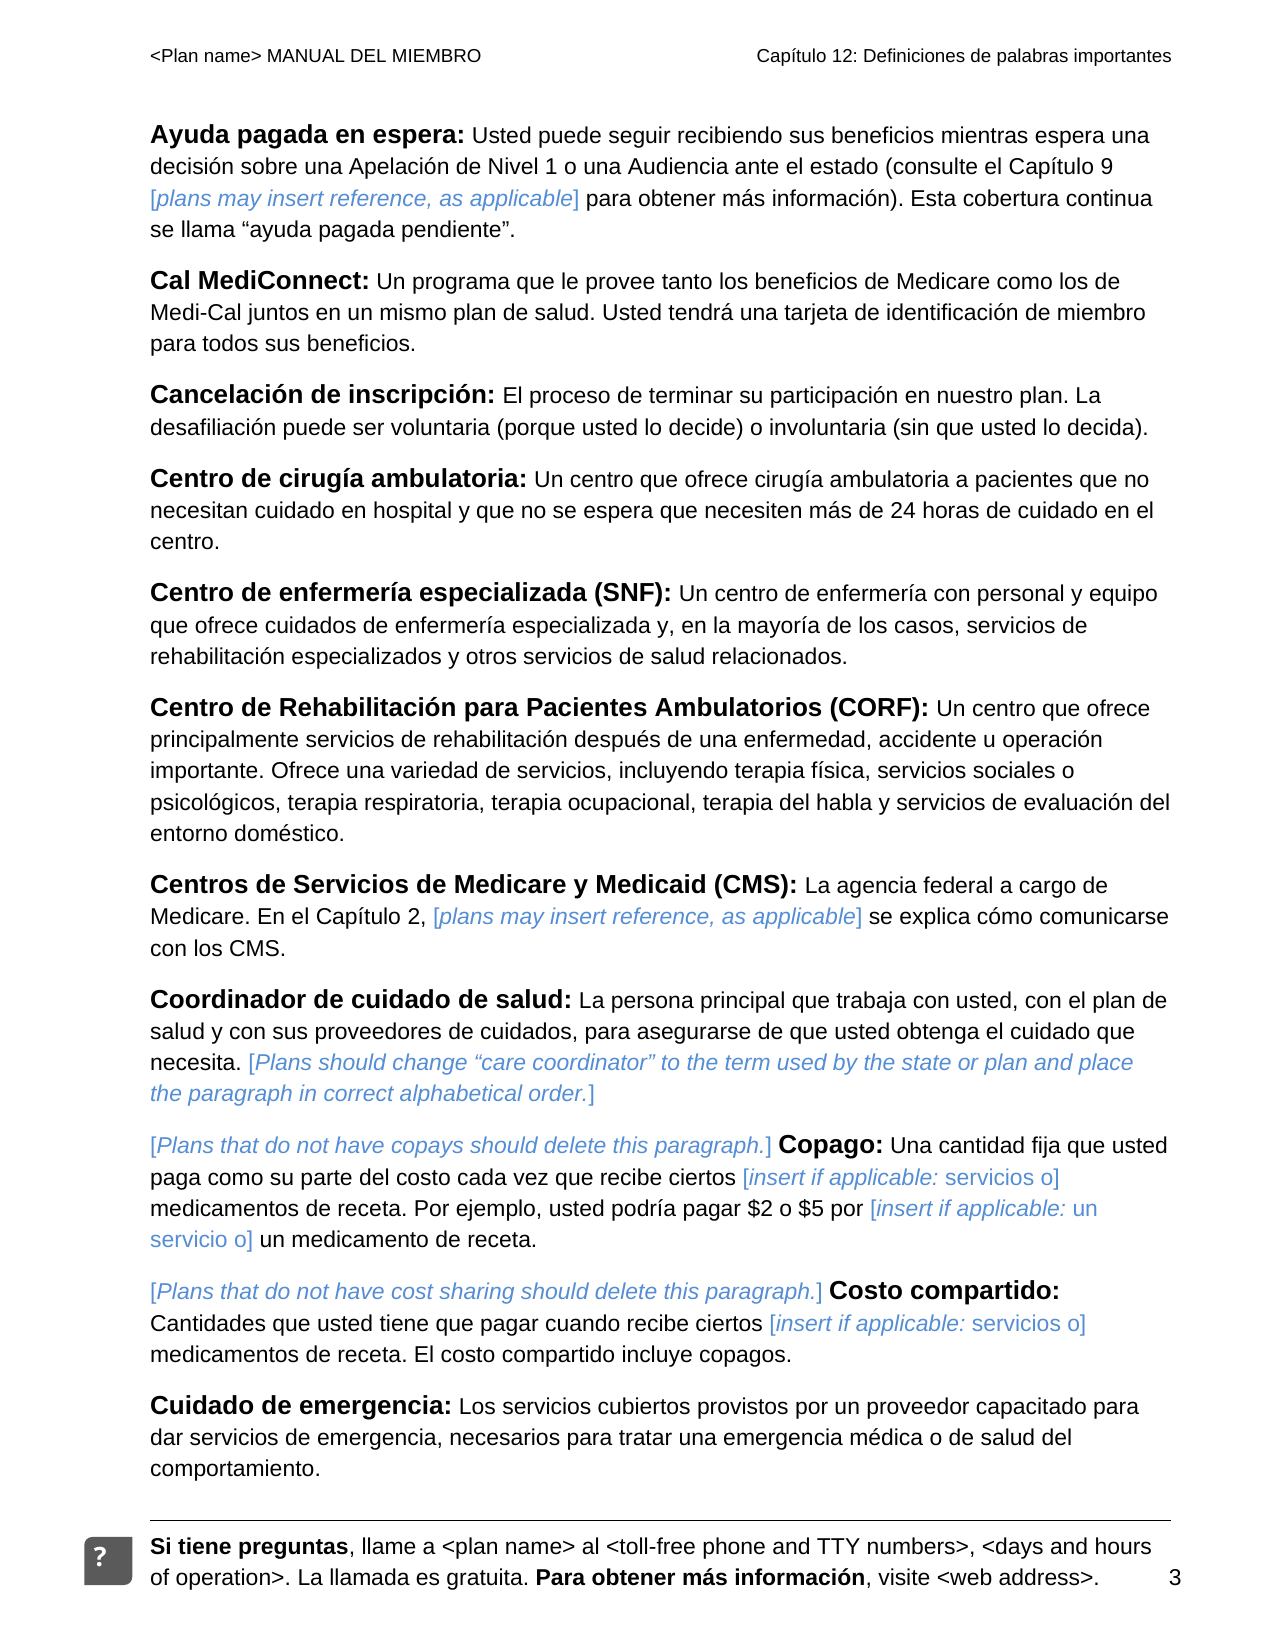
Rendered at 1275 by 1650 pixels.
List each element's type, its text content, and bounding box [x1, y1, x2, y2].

subtitle Centro de Rehabilitación para Pacientes Ambulatorios (CORF): Un centro que ofrece principalmente servicios de rehabilitación después de una enfermedad, accidente u operación importante. Ofrece una variedad de servicios, incluyendo terapia física, servicios sociales o psicológicos, terapia respiratoria, terapia ocupacional, terapia del habla y servicios de evaluación del entorno doméstico. [150, 691, 1171, 848]
subtitle Cal MediConnect: Un programa que le provee tanto los beneficios de Medicare como los de Medi-Cal juntos en un mismo plan de salud. Usted tendrá una tarjeta de identificación de miembro para todos sus beneficios. [150, 264, 1171, 358]
subtitle Ayuda pagada en espera: Usted puede seguir recibiendo sus beneficios mientras espera una decisión sobre una Apelación de Nivel 1 o una Audiencia ante el estado (consulte el Capítulo 9 [plans may insert reference, as applicable] para obtener más información). Esta cobertura continua se llama “ayuda pagada pendiente”. [150, 118, 1171, 243]
subtitle Centro de enfermería especializada (SNF): Un centro de enfermería con personal y equipo que ofrece cuidados de enfermería especializada y, en la mayoría de los casos, servicios de rehabilitación especializados y otros servicios de salud relacionados. [150, 577, 1171, 671]
subtitle [Plans that do not have copays should delete this paragraph.] Copago: Una cantidad fija que usted paga como su parte del costo cada vez que recibe ciertos [insert if applicable: servicios o] medicamentos de receta. Por ejemplo, usted podría pagar $2 o $5 por [insert if applicable: un servicio o] un medicamento de receta. [150, 1129, 1171, 1254]
subtitle Centro de cirugía ambulatoria: Un centro que ofrece cirugía ambulatoria a pacientes que no necesitan cuidado en hospital y que no se espera que necesiten más de 24 horas de cuidado en el centro. [150, 462, 1171, 556]
subtitle [Plans that do not have cost sharing should delete this paragraph.] Costo compartido: Cantidades que usted tiene que pagar cuando recibe ciertos [insert if applicable: servicios o] medicamentos de receta. El costo compartido incluye copagos. [150, 1275, 1171, 1368]
subtitle Cancelación de inscripción: El proceso de terminar su participación en nuestro plan. La desafiliación puede ser voluntaria (porque usted lo decide) o involuntaria (sin que usted lo decida). [150, 379, 1171, 441]
subtitle Cuidado de emergencia: Los servicios cubiertos provistos por un proveedor capacitado para dar servicios de emergencia, necesarios para tratar una emergencia médica o de salud del comportamiento. [150, 1389, 1171, 1483]
subtitle Coordinador de cuidado de salud: La persona principal que trabaja con usted, con el plan de salud y con sus proveedores de cuidados, para asegurarse de que usted obtenga el cuidado que necesita. [Plans should change “care coordinator” to the term used by the state or plan and place the paragraph in correct alphabetical order.] [150, 983, 1171, 1108]
subtitle Centros de Servicios de Medicare y Medicaid (CMS): La agencia federal a cargo de Medicare. En el Capítulo 2, [plans may insert reference, as applicable] se explica cómo comunicarse con los CMS. [150, 868, 1171, 962]
